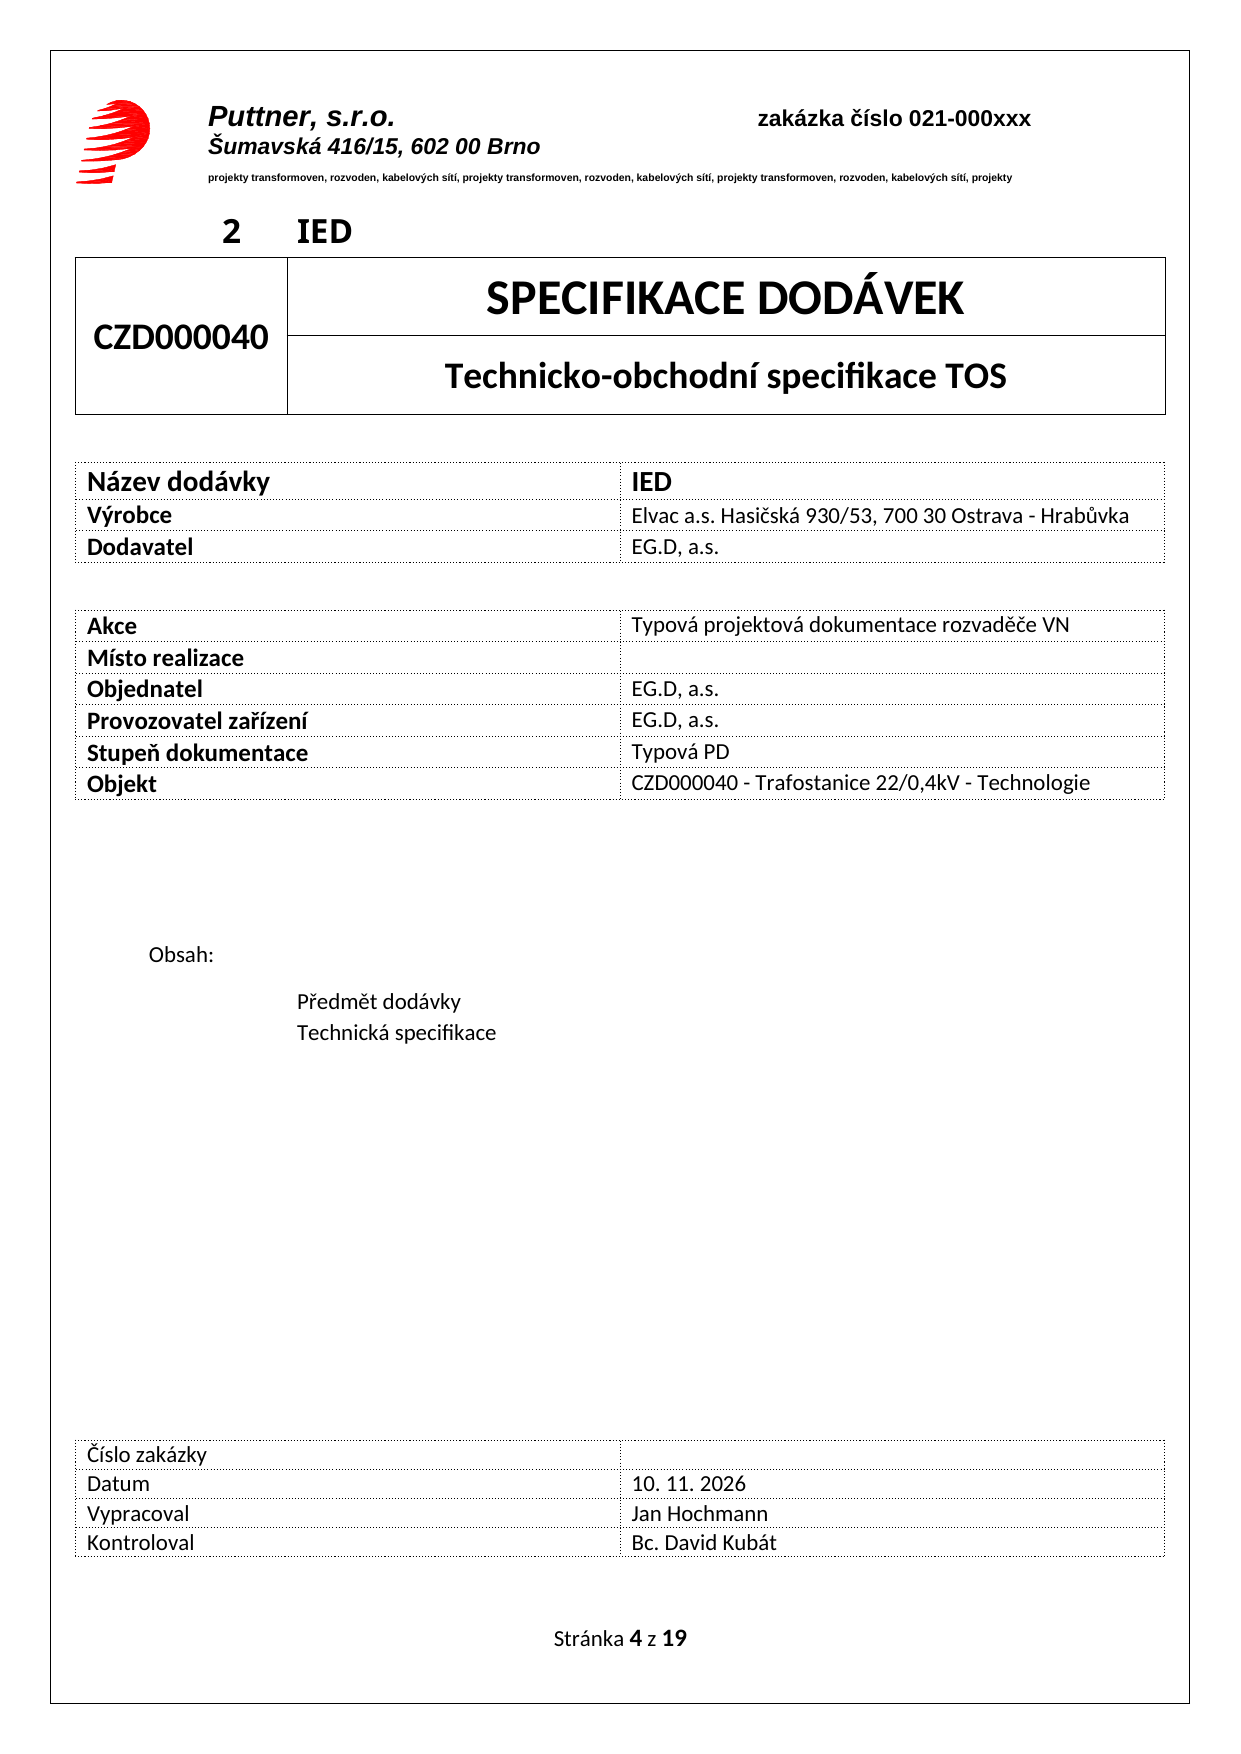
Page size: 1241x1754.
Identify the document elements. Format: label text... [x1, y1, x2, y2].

table_cell 6. 5. 2021 [620, 1469, 1165, 1498]
list Technická specifikace [297, 1018, 1165, 1046]
table_cell EG.D, a.s. [620, 673, 1165, 704]
table_cell Technicko-obchodní specifikace TOS [288, 336, 1165, 414]
subtitle IED [222, 208, 1165, 253]
table_header [620, 1440, 1165, 1468]
table_cell CZD000040 - Trafostanice 22/0,4kV - Technologie [620, 767, 1165, 799]
table_cell Elvac a.s. Hasičská 930/53, 700 30 Ostrava - Hrabůvka [620, 499, 1165, 530]
table_cell Kontroloval [76, 1527, 620, 1556]
table_header CZD000040 [76, 258, 287, 414]
list Předmět dodávky [297, 987, 1165, 1015]
text Obsah: [75, 941, 1165, 968]
table_cell Objednatel [76, 673, 620, 704]
table_cell Provozovatel zařízení [76, 704, 620, 736]
table_cell Jan Hochmann [620, 1498, 1165, 1527]
table_header Akce [76, 610, 620, 641]
table_cell Výrobce [76, 499, 620, 530]
table_header Číslo zakázky [76, 1440, 620, 1468]
table_cell Dodavatel [76, 530, 620, 562]
table_cell Typová PD [620, 736, 1165, 767]
table_header SPECIFIKACE DODÁVEK [288, 258, 1165, 335]
table_cell EG.D, a.s. [620, 704, 1165, 736]
table_cell [620, 641, 1165, 673]
table_header Typová projektová dokumentace rozvaděče VN [620, 610, 1165, 641]
table_cell Místo realizace [76, 641, 620, 673]
table_cell Vypracoval [76, 1498, 620, 1527]
table_cell Datum [76, 1469, 620, 1498]
table_cell EG.D, a.s. [620, 530, 1165, 562]
table_header Název dodávky [76, 462, 620, 498]
table_cell Bc. David Kubát [620, 1527, 1165, 1556]
table_cell Stupeň dokumentace [76, 736, 620, 767]
table_header IED [620, 462, 1165, 498]
table_cell Objekt [76, 767, 620, 799]
